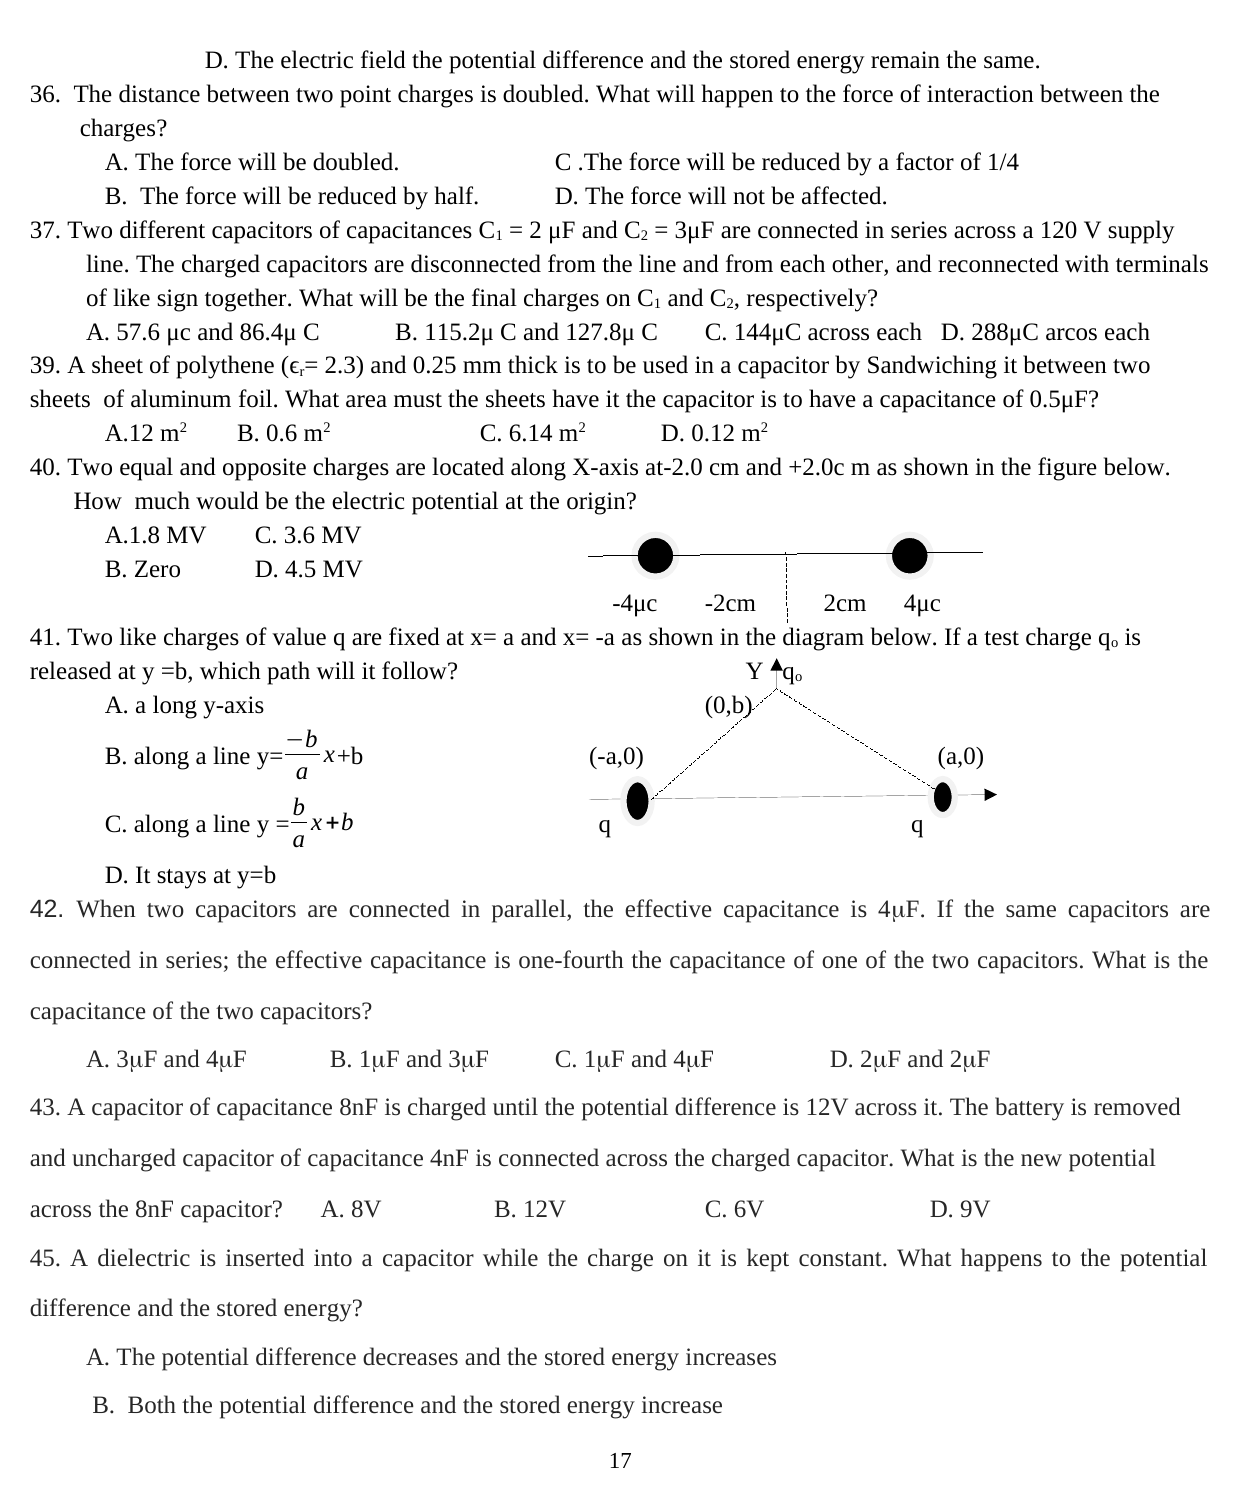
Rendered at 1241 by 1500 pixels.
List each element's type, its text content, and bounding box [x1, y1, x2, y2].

text 41. Two like charges of value q are fixed at x= a and x= -a as shown in the diagram below. If a test charge qo is released at y =b, which path will it follow? Y qo [29, 619, 1211, 687]
list B. The force will be reduced by half. D. The force will not be affected. [104, 178, 1211, 212]
text C. along a line y = q q [29, 789, 1211, 857]
text charges [29, 110, 1211, 144]
text 39. A sheet of polythene (ϵr= 2.3) and 0.25 mm thick is to be used in a capacitor by Sandwiching it between two sheets of aluminum foil. What area must the sheets have it the capacitor is to have a capacitance of 0.5μF? [29, 348, 1211, 416]
text A. a long y-axis (0,b) [29, 687, 1211, 721]
text 45. A dielectric is inserted into a capacitor while the charge on it is kept constant. What happens to the potential difference and the stored energy? [29, 1240, 1211, 1325]
text of like sign together. What will be the final charges on C1 and C2, respectively? [29, 280, 1211, 314]
text A. The potential difference decreases and the stored energy increases [29, 1339, 1211, 1373]
text D. The electric field the potential difference and the stored energy remain the same. [29, 42, 1211, 76]
text D. It stays at y=b [29, 857, 1211, 891]
text line. The charged capacitors are disconnected from the line and from each other, and reconnected with terminals [29, 246, 1211, 280]
text 43. A capacitor of capacitance 8nF is charged until the potential difference is 12V across it. The battery is removed and uncharged capacitor of capacitance 4nF is connected across the charged capacitor. What is the new potential across the 8nF capacitor? A. 8V B. 12V C. 6V D. 9V [29, 1090, 1211, 1226]
text 37. Two different capacitors of capacitances C1 = 2 μF and C2 = 3μF are connected in series across a 120 V supply [29, 212, 1211, 246]
text B. Both the potential difference and the stored energy increase [29, 1388, 1211, 1422]
text A.12 m2 B. 0.6 m2 C. 6.14 m2 D. 0.12 m2 [29, 416, 1211, 450]
text -4μc -2cm 2cm 4μc [29, 586, 1211, 619]
text 42. When two capacitors are connected in parallel, the effective capacitance is 4F. If the same capacitors are connected in series; the effective capacitance is one-fourth the capacitance of one of the two capacitors. What is the capacitance of the two capacitors? [29, 891, 1211, 1027]
text A. 3F and 4F B. 1F and 3F C. 1F and 4F D. 2F and 2F [86, 1041, 1211, 1075]
text A. 57.6 μc and 86.4μ C B. 115.2μ C and 127.8μ C C. 144μC across each D. 288μC arcos each [29, 314, 1211, 348]
text How much would be the electric potential at the origin? [29, 484, 1211, 518]
text 40. Two equal and opposite charges are located along X-axis at-2.0 cm and +2.0c m as shown in the figure below. [29, 450, 1211, 484]
text B. along a line y=+b (-a,0) (a,0) [29, 721, 1211, 789]
text A.1.8 MV C. 3.6 MV [104, 518, 1211, 552]
text B. Zero D. 4.5 MV [104, 552, 1211, 586]
text 36. The distance between two point charges is doubled. What will happen to the force of interaction between the [29, 76, 1211, 110]
list A. The force will be doubled. C .The force will be reduced by a factor of 1/4 [104, 144, 1211, 178]
